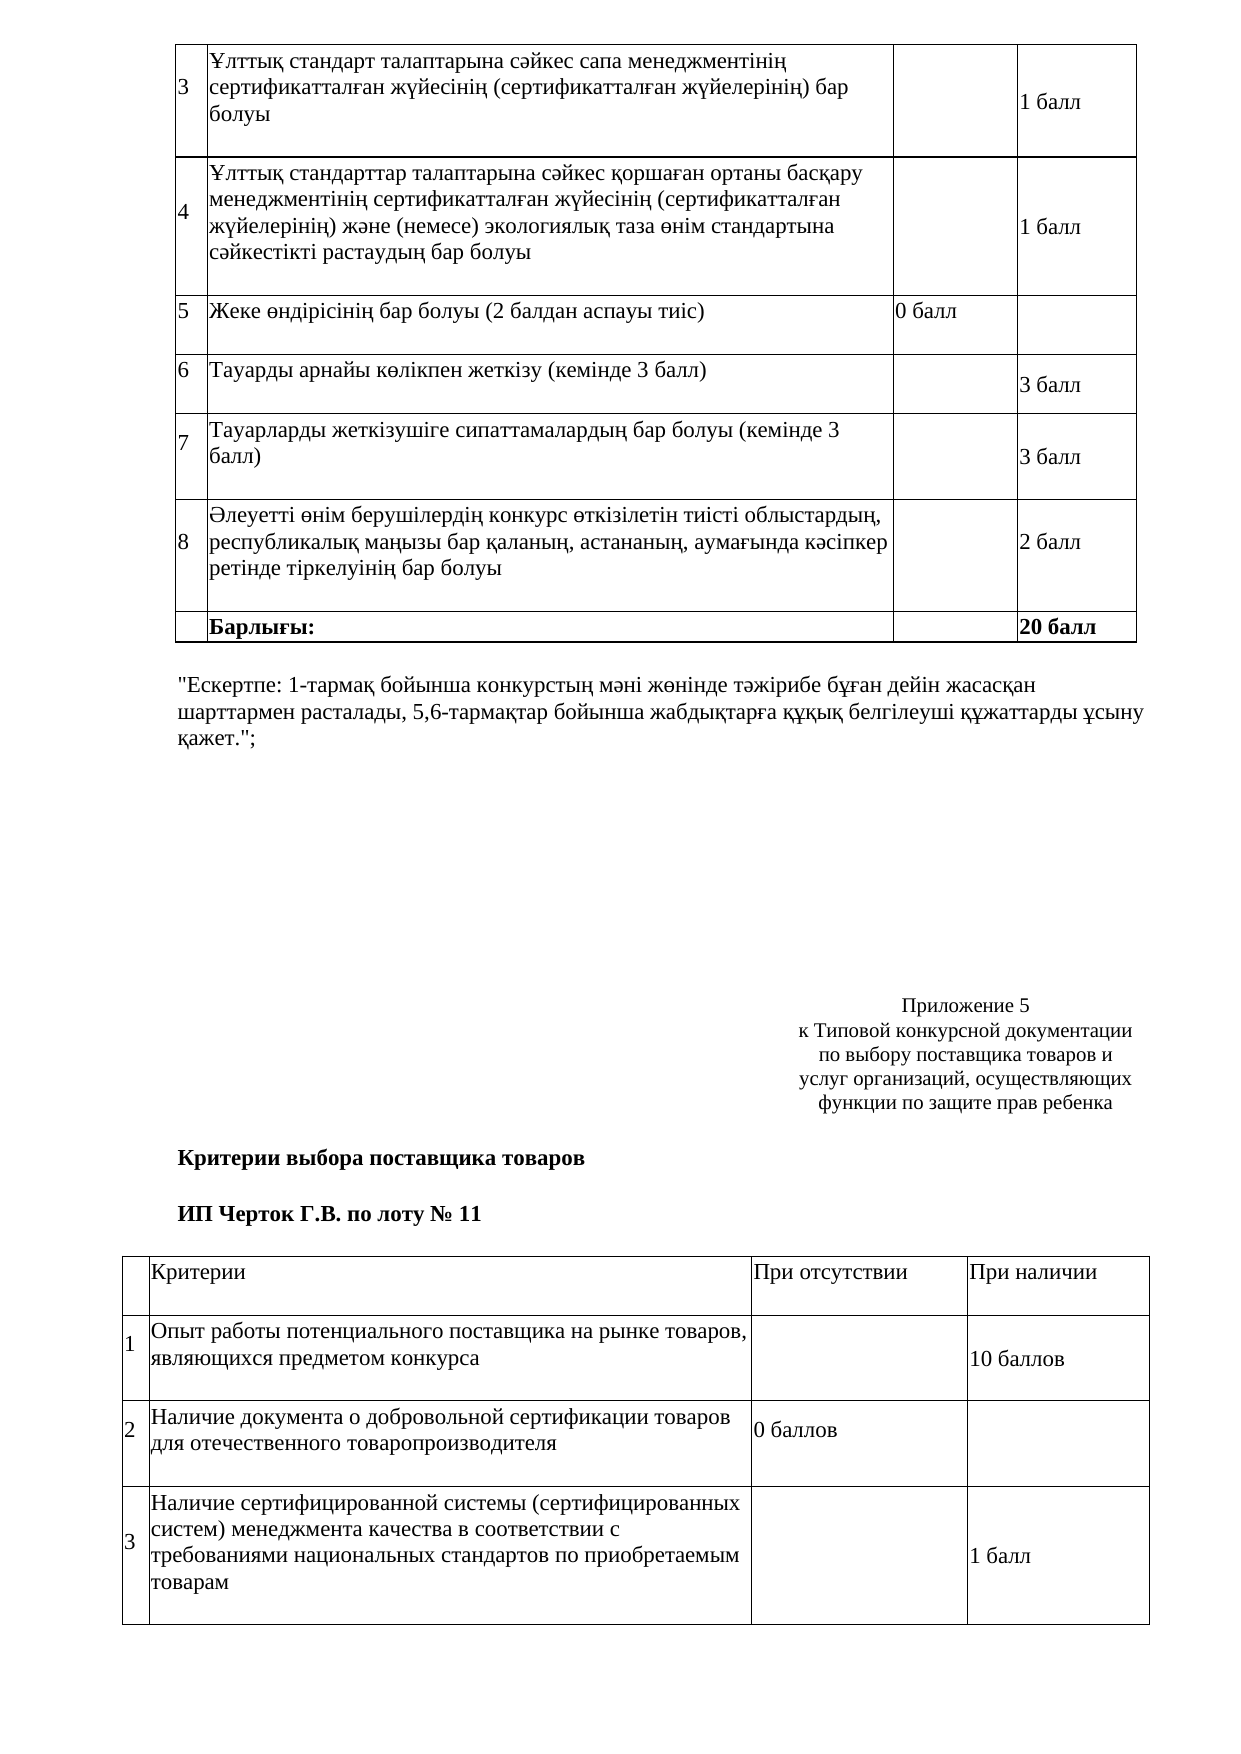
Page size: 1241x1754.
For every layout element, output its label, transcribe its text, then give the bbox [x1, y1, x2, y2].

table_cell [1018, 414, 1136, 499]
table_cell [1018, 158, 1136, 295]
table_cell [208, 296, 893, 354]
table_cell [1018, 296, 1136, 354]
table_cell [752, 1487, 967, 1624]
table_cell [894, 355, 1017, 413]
subtitle ИП Черток Г.В. по лоту № 11 [177, 1200, 1152, 1226]
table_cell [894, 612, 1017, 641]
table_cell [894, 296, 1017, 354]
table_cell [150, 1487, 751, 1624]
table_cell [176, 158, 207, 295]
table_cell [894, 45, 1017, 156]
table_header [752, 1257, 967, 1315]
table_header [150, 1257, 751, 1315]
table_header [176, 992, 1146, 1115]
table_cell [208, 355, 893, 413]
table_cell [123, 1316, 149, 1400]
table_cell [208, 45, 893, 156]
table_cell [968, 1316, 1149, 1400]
subtitle Критерии выбора поставщика товаров [177, 1144, 1152, 1171]
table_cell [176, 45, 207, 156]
text "Ескертпе: 1-тармақ бойынша конкурстың мәні жөнінде тәжірибе бұған дейін жасасқан шарттармен расталады, 5,6-тармақтар бойынша жабдықтарға құқық белгілеуші құжаттарды ұсыну қажет."; [177, 672, 1152, 751]
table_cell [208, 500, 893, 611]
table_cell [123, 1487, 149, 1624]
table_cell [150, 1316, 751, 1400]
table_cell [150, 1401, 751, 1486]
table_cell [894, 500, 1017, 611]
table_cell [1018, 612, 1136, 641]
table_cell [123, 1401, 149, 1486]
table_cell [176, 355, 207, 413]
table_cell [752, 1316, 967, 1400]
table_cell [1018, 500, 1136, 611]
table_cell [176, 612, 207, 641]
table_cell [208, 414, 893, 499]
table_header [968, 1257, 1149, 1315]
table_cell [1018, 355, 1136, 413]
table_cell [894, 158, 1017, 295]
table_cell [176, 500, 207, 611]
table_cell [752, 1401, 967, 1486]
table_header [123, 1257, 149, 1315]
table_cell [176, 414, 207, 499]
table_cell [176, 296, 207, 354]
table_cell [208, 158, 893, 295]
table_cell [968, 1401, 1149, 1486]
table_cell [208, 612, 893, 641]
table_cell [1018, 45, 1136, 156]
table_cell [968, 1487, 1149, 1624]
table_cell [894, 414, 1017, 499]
